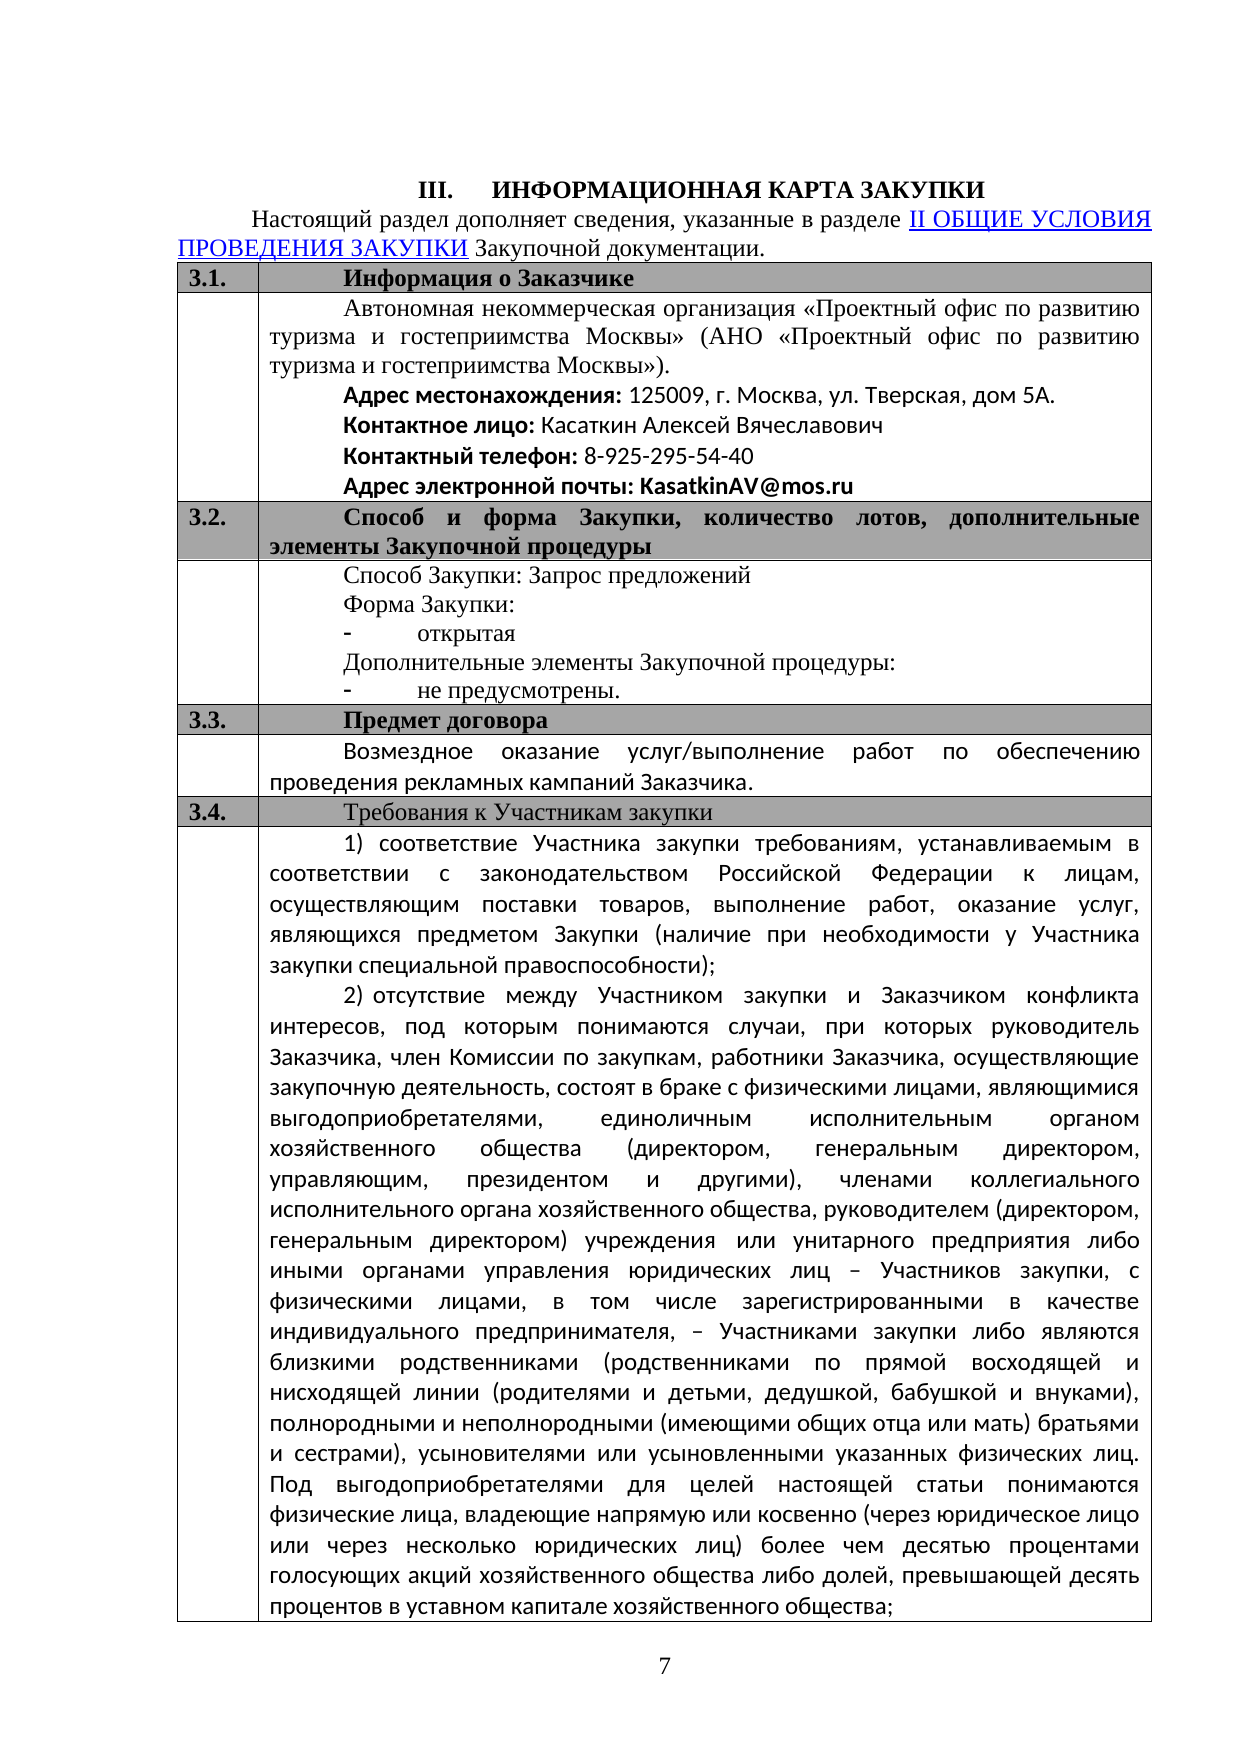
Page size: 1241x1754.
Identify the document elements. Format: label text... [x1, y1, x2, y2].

table_cell [178, 735, 258, 796]
table_cell Требования к Участникам закупки [259, 797, 1151, 826]
table_cell [178, 561, 258, 704]
table_cell Возмездное оказание услуг/выполнение работ по обеспечению проведения рекламных кампаний Заказчика. [259, 735, 1151, 796]
table_header 3.1. [178, 263, 258, 292]
text III. ИНФОРМАЦИОННАЯ КАРТА ЗАКУПКИ [177, 176, 1152, 204]
table_cell 3.3. [178, 705, 258, 734]
table_cell Способ и форма Закупки, количество лотов, дополнительные элементы Закупочной процедуры [259, 502, 1151, 559]
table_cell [259, 827, 1151, 1621]
table_cell 3.4. [178, 797, 258, 826]
table_cell [178, 827, 258, 1621]
table_header Информация о Заказчике [259, 263, 1151, 292]
text Настоящий раздел дополняет сведения, указанные в разделе II ОБЩИЕ УСЛОВИЯ ПРОВЕДЕНИЯ ЗАКУПКИ Закупочной документации. [177, 204, 1152, 262]
table_cell 3.2. [178, 502, 258, 559]
table_cell [178, 293, 258, 501]
table_cell Автономная некоммерческая организация «Проектный офис по развитию туризма и гостеприимства Москвы» (АНО «Проектный офис по развитию туризма и гостеприимства Москвы»). Адрес местонахождения: 125009, г. Москва, ул. Тверская, дом 5А. Контактное лицо: Касаткин Алексей Вячеславович Контактный телефон: 8-925-295-54-40 Адрес электронной почты: KasatkinAV@mos.ru [259, 293, 1151, 501]
table_cell Способ Закупки: Запрос предложений Форма Закупки: открытая Дополнительные элементы Закупочной процедуры: не предусмотрены. [259, 561, 1151, 704]
table_cell Предмет договора [259, 705, 1151, 734]
